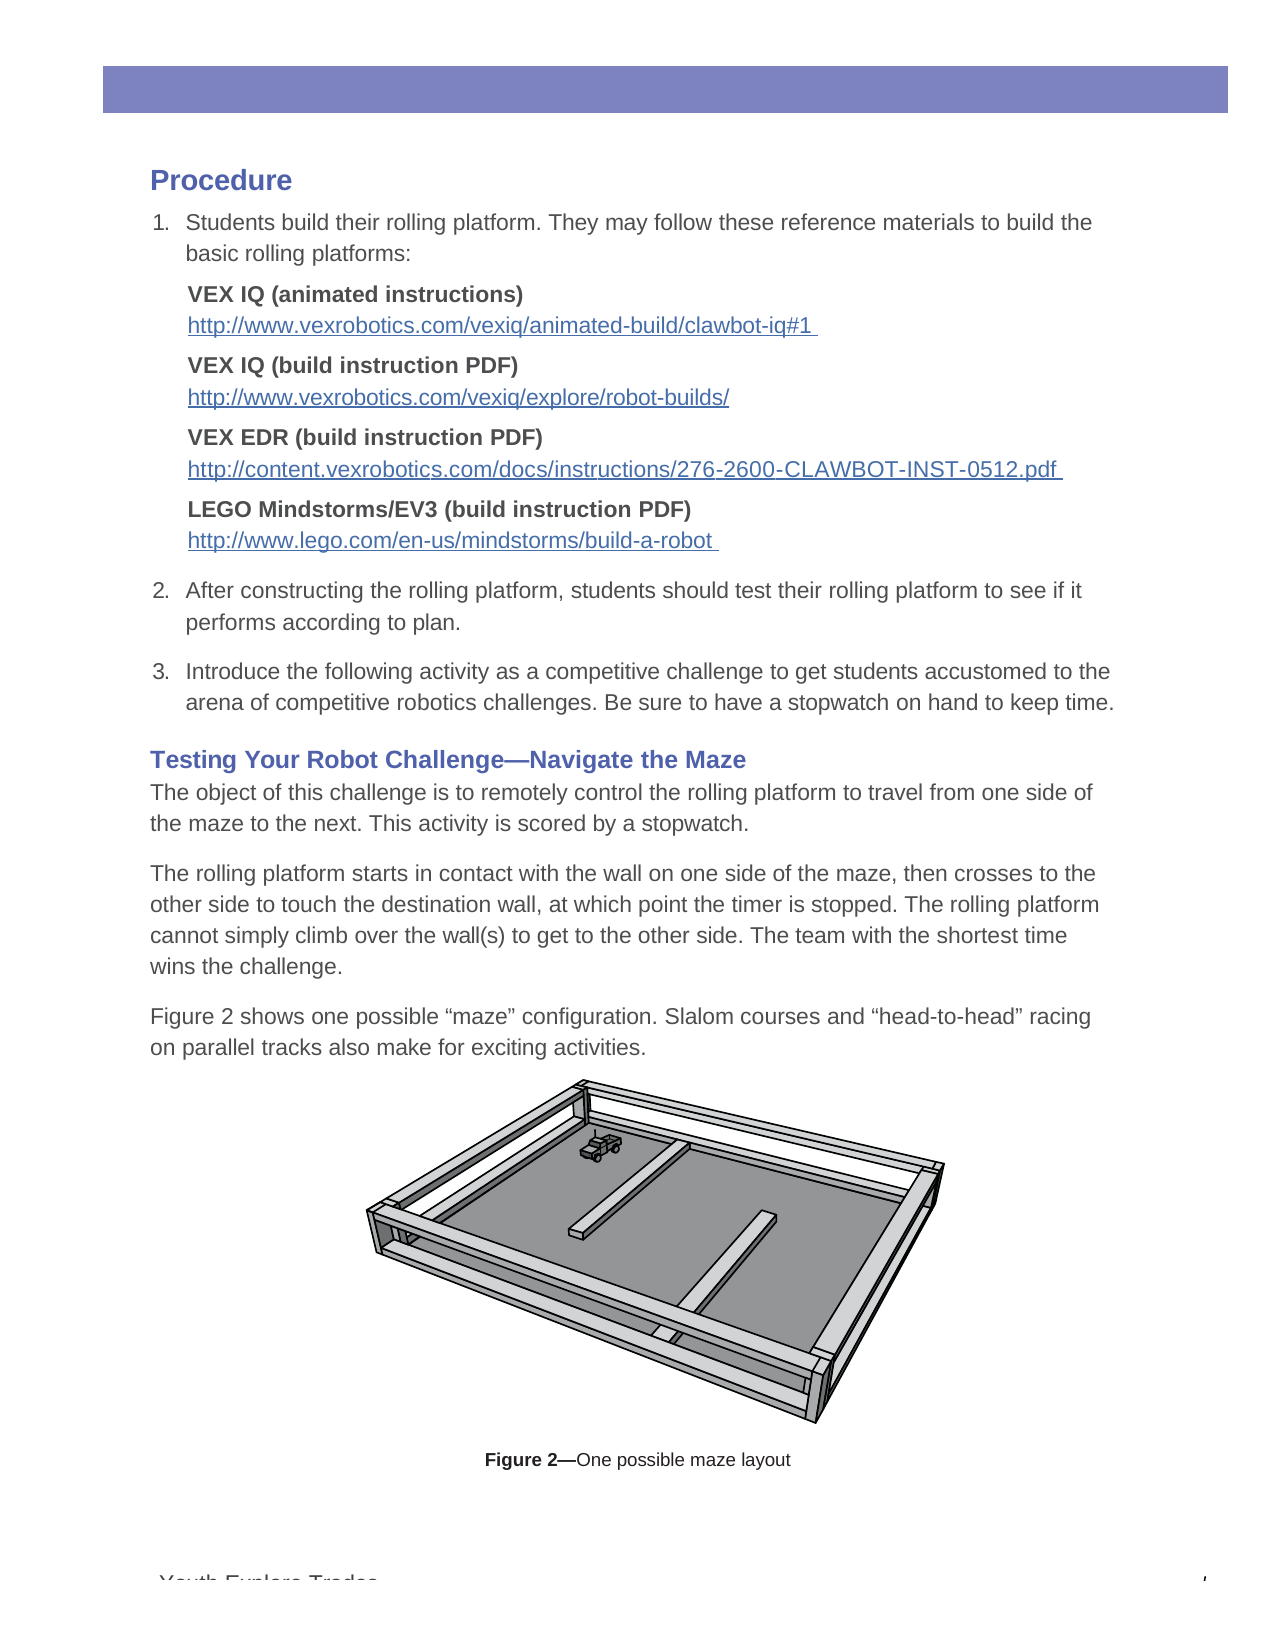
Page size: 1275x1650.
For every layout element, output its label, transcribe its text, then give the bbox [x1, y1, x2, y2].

subtitle VEX IQ (build instruction PDF) [187, 352, 1239, 379]
text The rolling platform starts in contact with the wall on one side of the maze, then crosses to the other side to touch the destination wall, at which point the timer is stopped. The rolling platform cannot simply climb over the wall(s) to get to the other side. The team with the shortest time wins the challenge. [150, 859, 1104, 979]
text The object of this challenge is to remotely control the rolling platform to travel from one side of the maze to the next. This activity is scored by a stopwatch. [150, 779, 1111, 836]
text http://content.vexrobotics.com/docs/instructions/276-2600-CLAWBOT-INST-0512.pdf [187, 456, 1239, 482]
text Figure 2 shows one possible “maze” configuration. Slalom courses and “head-to-head” racing on parallel tracks also make for exciting activities. [150, 1003, 1111, 1060]
text http://www.lego.com/en-us/mindstorms/build-a-robot [187, 527, 1239, 554]
list Students build their rolling platform. They may follow these reference materials to build the basic rolling platforms: [152, 209, 1095, 266]
text Testing Your Robot Challenge—Navigate the Maze [150, 746, 1239, 774]
subtitle VEX EDR (build instruction PDF) [187, 424, 1239, 451]
text http://www.vexrobotics.com/vexiq/animated-build/clawbot-iq#1 [187, 312, 1239, 338]
subtitle VEX IQ (animated instructions) [187, 281, 1239, 307]
list Introduce the following activity as a competitive challenge to get students accustomed to the arena of competitive robotics challenges. Be sure to have a stopwatch on hand to keep time. [152, 658, 1119, 716]
subtitle Procedure [150, 162, 1239, 196]
text Figure 2—One possible maze layout [92, 1449, 1183, 1470]
list After constructing the rolling platform, students should test their rolling platform to see if it performs according to plan. [152, 577, 1087, 635]
subtitle LEGO Mindstorms/EV3 (build instruction PDF) [187, 496, 1239, 522]
text http://www.vexrobotics.com/vexiq/explore/robot-builds/ [187, 384, 1239, 410]
